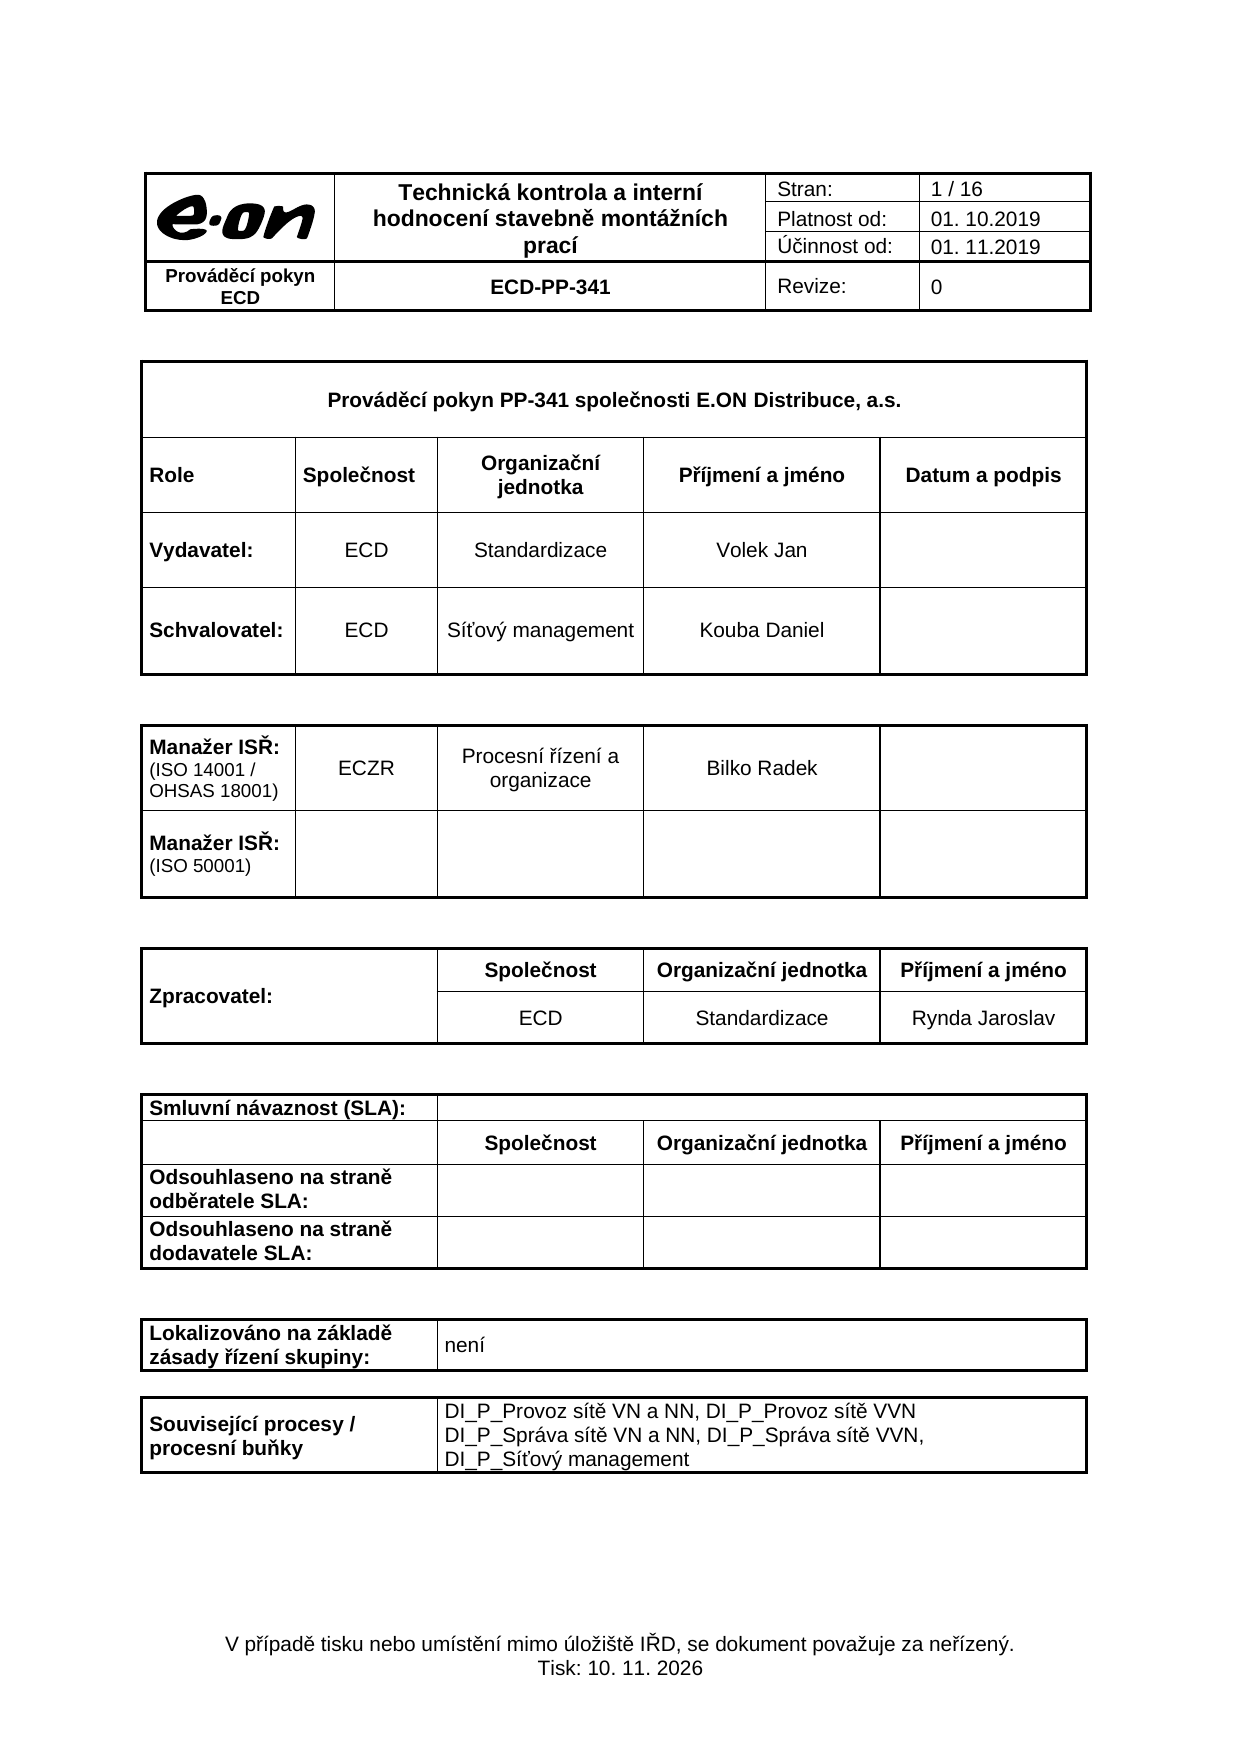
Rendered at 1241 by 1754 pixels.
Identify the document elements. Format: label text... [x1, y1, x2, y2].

table_cell Účinnost od: [766, 232, 919, 260]
table_cell Odsouhlaseno na straně dodavatele SLA: [143, 1217, 437, 1267]
table_cell Organizační jednotka [644, 1121, 879, 1164]
table_cell Příjmení a jméno [881, 1121, 1085, 1164]
table_cell Organizační jednotka [438, 438, 643, 512]
table_cell Role [143, 438, 295, 512]
table_cell Standardizace [644, 992, 879, 1042]
table_cell [438, 811, 643, 896]
table_header Společnost [438, 950, 643, 991]
table_cell Prováděcí pokyn ECD [147, 263, 334, 308]
table_cell [644, 811, 879, 896]
table_header ECZR [296, 727, 437, 810]
table_cell [881, 588, 1085, 673]
table_header Manažer ISŘ: (ISO 14001 / OHSAS 18001) [143, 727, 295, 810]
table_cell [438, 1217, 643, 1267]
table_cell Odsouhlaseno na straně odběratele SLA: [143, 1165, 437, 1216]
table_cell Platnost od: [766, 202, 919, 231]
table_cell 0 [920, 263, 1089, 308]
table_cell [644, 1217, 879, 1267]
table_cell Datum a podpis [881, 438, 1085, 512]
table_cell [881, 1217, 1085, 1267]
table_cell 01. 10.2019 [920, 202, 1089, 231]
table_cell Vydavatel: [143, 513, 295, 587]
table_header Související procesy / procesní buňky [143, 1399, 437, 1471]
table_header Organizační jednotka [644, 950, 879, 991]
table_header Příjmení a jméno [881, 950, 1085, 991]
table_cell [881, 513, 1085, 587]
table_cell [143, 1121, 437, 1164]
table_cell [881, 1165, 1085, 1216]
table_header není [438, 1321, 1085, 1369]
table_cell Revize: [766, 263, 919, 308]
table_header Technická kontrola a interní hodnocení stavebně montážních prací [335, 175, 765, 260]
table_cell [881, 811, 1085, 896]
table_cell Rynda Jaroslav [881, 992, 1085, 1042]
table_header Smluvní návaznost (SLA): [143, 1096, 437, 1120]
table_cell Společnost [296, 438, 437, 512]
table_header Procesní řízení a organizace [438, 727, 643, 810]
table_cell Schvalovatel: [143, 588, 295, 673]
table_header Lokalizováno na základě zásady řízení skupiny: [143, 1321, 437, 1369]
table_cell Manažer ISŘ: (ISO 50001) [143, 811, 295, 896]
table_cell Standardizace [438, 513, 643, 587]
table_cell Volek Jan [644, 513, 879, 587]
table_header Stran: [766, 175, 919, 201]
table_cell Kouba Daniel [644, 588, 879, 673]
table_cell ECD-PP-341 [335, 263, 765, 308]
table_header Bilko Radek [644, 727, 879, 810]
table_header DI_P_Provoz sítě VN a NN, DI_P_Provoz sítě VVN DI_P_Správa sítě VN a NN, DI_P_Správa sítě VVN, DI_P_Síťový management [438, 1399, 1085, 1471]
table_cell ECD [296, 513, 437, 587]
table_header [147, 175, 334, 260]
table_cell [438, 1165, 643, 1216]
table_cell Síťový management [438, 588, 643, 673]
table_cell 01. 11.2019 [920, 232, 1089, 260]
table_header Prováděcí pokyn PP-341 společnosti E.ON Distribuce, a.s. [143, 363, 1085, 437]
table_header Zpracovatel: [143, 950, 437, 1042]
table_cell [644, 1165, 879, 1216]
table_cell Příjmení a jméno [644, 438, 879, 512]
table_header [438, 1096, 1085, 1120]
table_cell [296, 811, 437, 896]
table_header [881, 727, 1085, 810]
table_cell ECD [296, 588, 437, 673]
table_cell ECD [438, 992, 643, 1042]
table_cell Společnost [438, 1121, 643, 1164]
table_header 1 / 16 [920, 175, 1089, 201]
